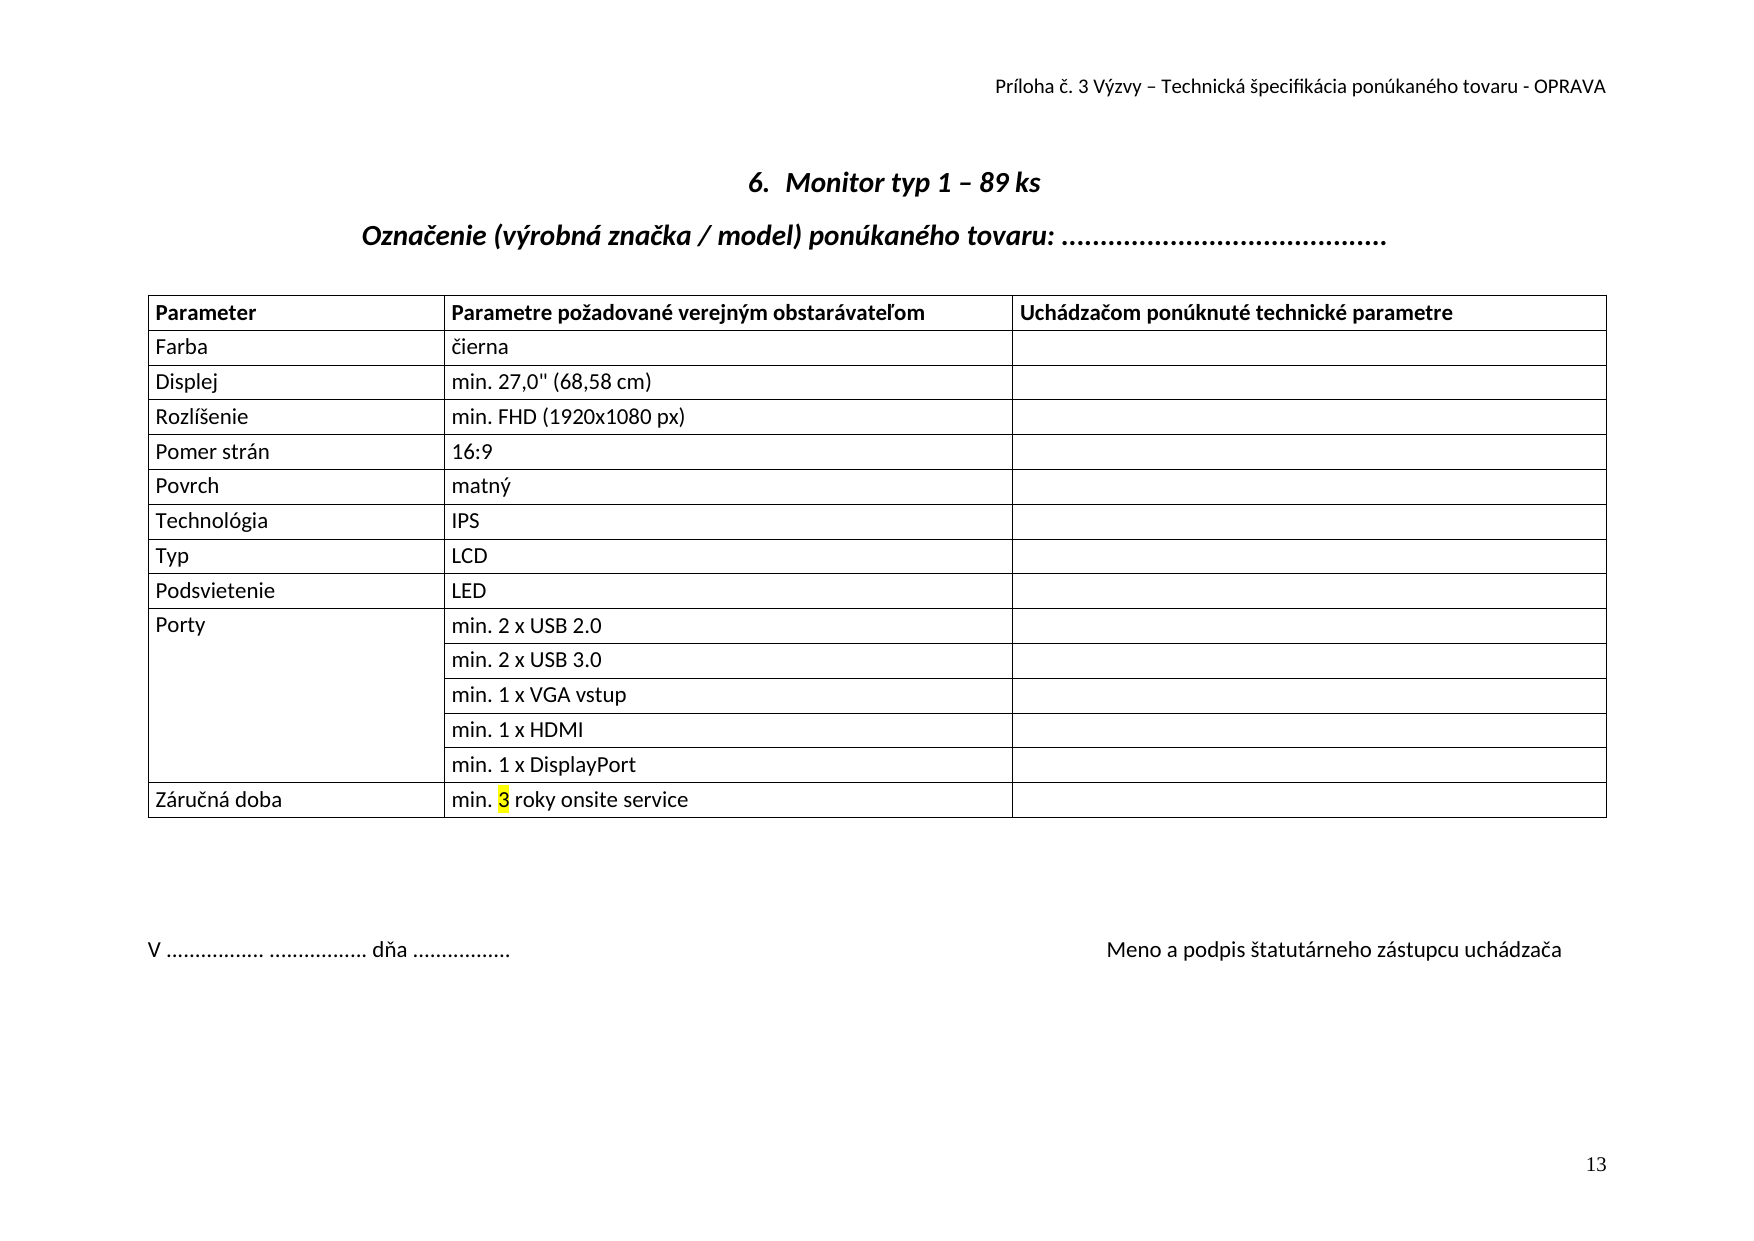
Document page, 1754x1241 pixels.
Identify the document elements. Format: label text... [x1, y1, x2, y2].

table_cell min. 2 x USB 3.0 [445, 644, 1012, 678]
table_cell min. 1 x HDMI [445, 714, 1012, 747]
table_cell matný [445, 470, 1012, 504]
table_cell [1013, 505, 1606, 538]
table_header Parameter [149, 296, 444, 330]
table_cell Záručná doba [149, 783, 444, 817]
table_cell [1013, 714, 1606, 747]
table_cell IPS [445, 505, 1012, 538]
table_cell [1013, 783, 1606, 817]
table_cell [1013, 644, 1606, 678]
table_cell min. 3 roky onsite service [445, 783, 1012, 817]
table_cell Typ [149, 540, 444, 573]
table_cell [1013, 679, 1606, 712]
table_cell [1013, 540, 1606, 573]
table_cell Povrch [149, 470, 444, 504]
table_cell [1013, 435, 1606, 469]
text V ................. ................. dňa ................. Meno a podpis štatutárneho zástupcu uchádzača [148, 935, 1606, 963]
table_cell [1013, 748, 1606, 782]
list Monitor typ 1 – 89 ks [185, 164, 1606, 199]
table_cell [1013, 331, 1606, 364]
table_cell [1013, 400, 1606, 434]
text Označenie (výrobná značka / model) ponúkaného tovaru: .......................................... [148, 217, 1606, 252]
table_cell Displej [149, 366, 444, 399]
table_cell [1013, 609, 1606, 643]
table_cell [1013, 470, 1606, 504]
table_cell čierna [445, 331, 1012, 364]
table_cell [1013, 366, 1606, 399]
table_header Uchádzačom ponúknuté technické parametre [1013, 296, 1606, 330]
table_cell Farba [149, 331, 444, 364]
table_cell Pomer strán [149, 435, 444, 469]
table_cell [1013, 574, 1606, 608]
table_cell Technológia [149, 505, 444, 538]
table_cell min. 1 x VGA vstup [445, 679, 1012, 712]
table_cell Rozlíšenie [149, 400, 444, 434]
table_cell LED [445, 574, 1012, 608]
table_cell min. 27,0" (68,58 cm) [445, 366, 1012, 399]
table_cell Podsvietenie [149, 574, 444, 608]
table_cell LCD [445, 540, 1012, 573]
table_cell Porty [149, 609, 444, 782]
table_header Parametre požadované verejným obstarávateľom [445, 296, 1012, 330]
table_cell min. 2 x USB 2.0 [445, 609, 1012, 643]
table_cell min. 1 x DisplayPort [445, 748, 1012, 782]
table_cell min. FHD (1920x1080 px) [445, 400, 1012, 434]
table_cell 16:9 [445, 435, 1012, 469]
